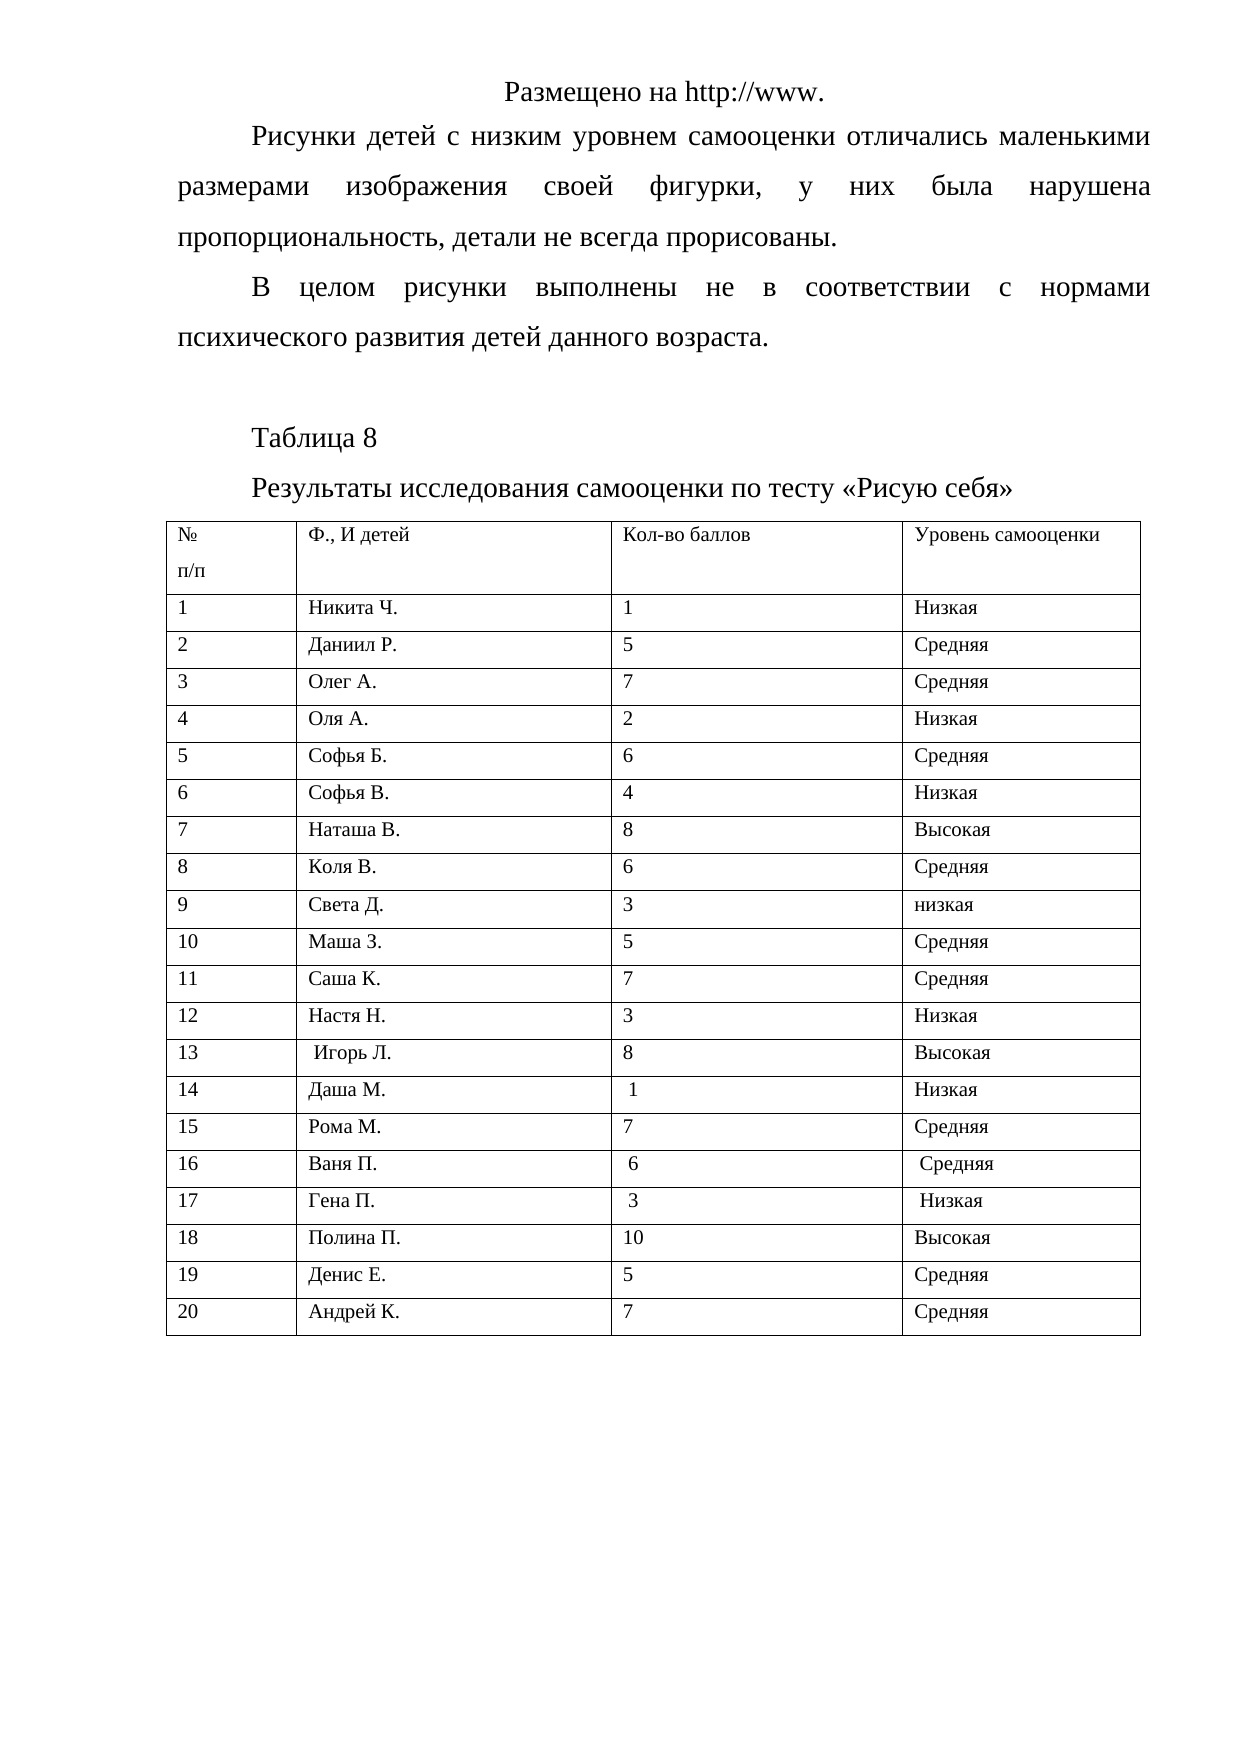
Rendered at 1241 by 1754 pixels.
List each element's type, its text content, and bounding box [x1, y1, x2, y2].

table_cell Низкая [903, 706, 1140, 742]
table_cell Полина П. [297, 1225, 611, 1261]
table_cell 15 [167, 1114, 296, 1150]
table_cell 20 [167, 1299, 296, 1335]
table_cell Даниил Р. [297, 632, 611, 668]
table_cell Высокая [903, 1225, 1140, 1261]
text Таблица 8 [177, 420, 1152, 453]
table_cell Низкая [903, 595, 1140, 631]
text Рисунки детей с низким уровнем самооценки отличались маленькими размерами изображения своей фигурки, у них была нарушена пропорциональность, детали не всегда прорисованы. [177, 118, 1152, 252]
table_cell Средняя [903, 1262, 1140, 1298]
table_cell 13 [167, 1040, 296, 1076]
table_cell 14 [167, 1077, 296, 1113]
table_cell 19 [167, 1262, 296, 1298]
table_cell 10 [612, 1225, 902, 1261]
table_cell низкая [903, 891, 1140, 927]
table_cell 6 [612, 854, 902, 890]
table_cell Даша М. [297, 1077, 611, 1113]
table_cell 3 [612, 1188, 902, 1224]
table_cell Высокая [903, 1040, 1140, 1076]
table_cell Рома М. [297, 1114, 611, 1150]
table_cell Софья Б. [297, 743, 611, 779]
table_cell 1 [612, 595, 902, 631]
table_cell 4 [612, 780, 902, 816]
table_cell 4 [167, 706, 296, 742]
table_cell 9 [167, 891, 296, 927]
table_cell 12 [167, 1003, 296, 1039]
table_cell Света Д. [297, 891, 611, 927]
table_cell Средняя [903, 854, 1140, 890]
table_cell Средняя [903, 929, 1140, 964]
table_cell Низкая [903, 1003, 1140, 1039]
table_cell Средняя [903, 669, 1140, 705]
table_cell Денис Е. [297, 1262, 611, 1298]
table_cell Низкая [903, 780, 1140, 816]
table_cell 7 [612, 1114, 902, 1150]
table_cell Андрей К. [297, 1299, 611, 1335]
table_cell 6 [167, 780, 296, 816]
table_cell Игорь Л. [297, 1040, 611, 1076]
table_cell Средняя [903, 632, 1140, 668]
table_cell 8 [612, 817, 902, 853]
table_header Ф., И детей [297, 522, 611, 594]
table_cell Настя Н. [297, 1003, 611, 1039]
table_cell 3 [167, 669, 296, 705]
table_cell 3 [612, 891, 902, 927]
table_cell 2 [612, 706, 902, 742]
table_cell 8 [612, 1040, 902, 1076]
table_cell 16 [167, 1151, 296, 1187]
table_cell Маша З. [297, 929, 611, 964]
table_cell 7 [612, 966, 902, 1002]
table_cell 10 [167, 929, 296, 964]
table_cell 5 [167, 743, 296, 779]
table_cell 7 [167, 817, 296, 853]
table_cell 1 [167, 595, 296, 631]
table_cell Наташа В. [297, 817, 611, 853]
table_cell Никита Ч. [297, 595, 611, 631]
table_cell 2 [167, 632, 296, 668]
table_cell Средняя [903, 1299, 1140, 1335]
table_header Уровень самооценки [903, 522, 1140, 594]
table_cell 7 [612, 1299, 902, 1335]
table_cell 6 [612, 1151, 902, 1187]
table_cell Саша К. [297, 966, 611, 1002]
table_header Кол-во баллов [612, 522, 902, 594]
table_cell Средняя [903, 1151, 1140, 1187]
table_cell Средняя [903, 1114, 1140, 1150]
table_cell Коля В. [297, 854, 611, 890]
table_cell Средняя [903, 743, 1140, 779]
table_cell 18 [167, 1225, 296, 1261]
text В целом рисунки выполнены не в соответствии с нормами психического развития детей данного возраста. [177, 269, 1152, 353]
table_header № п/п [167, 522, 296, 594]
table_cell 11 [167, 966, 296, 1002]
table_cell Высокая [903, 817, 1140, 853]
table_cell 5 [612, 1262, 902, 1298]
table_cell Низкая [903, 1077, 1140, 1113]
table_cell 5 [612, 929, 902, 964]
table_cell Олег А. [297, 669, 611, 705]
table_cell Средняя [903, 966, 1140, 1002]
table_cell 5 [612, 632, 902, 668]
table_cell Ваня П. [297, 1151, 611, 1187]
table_cell 1 [612, 1077, 902, 1113]
table_cell Низкая [903, 1188, 1140, 1224]
table_cell Софья В. [297, 780, 611, 816]
table_cell 7 [612, 669, 902, 705]
table_cell Оля А. [297, 706, 611, 742]
table_cell 17 [167, 1188, 296, 1224]
table_cell Гена П. [297, 1188, 611, 1224]
text Результаты исследования самооценки по тесту «Рисую себя» [177, 470, 1152, 504]
table_cell 3 [612, 1003, 902, 1039]
table_cell 8 [167, 854, 296, 890]
table_cell 6 [612, 743, 902, 779]
